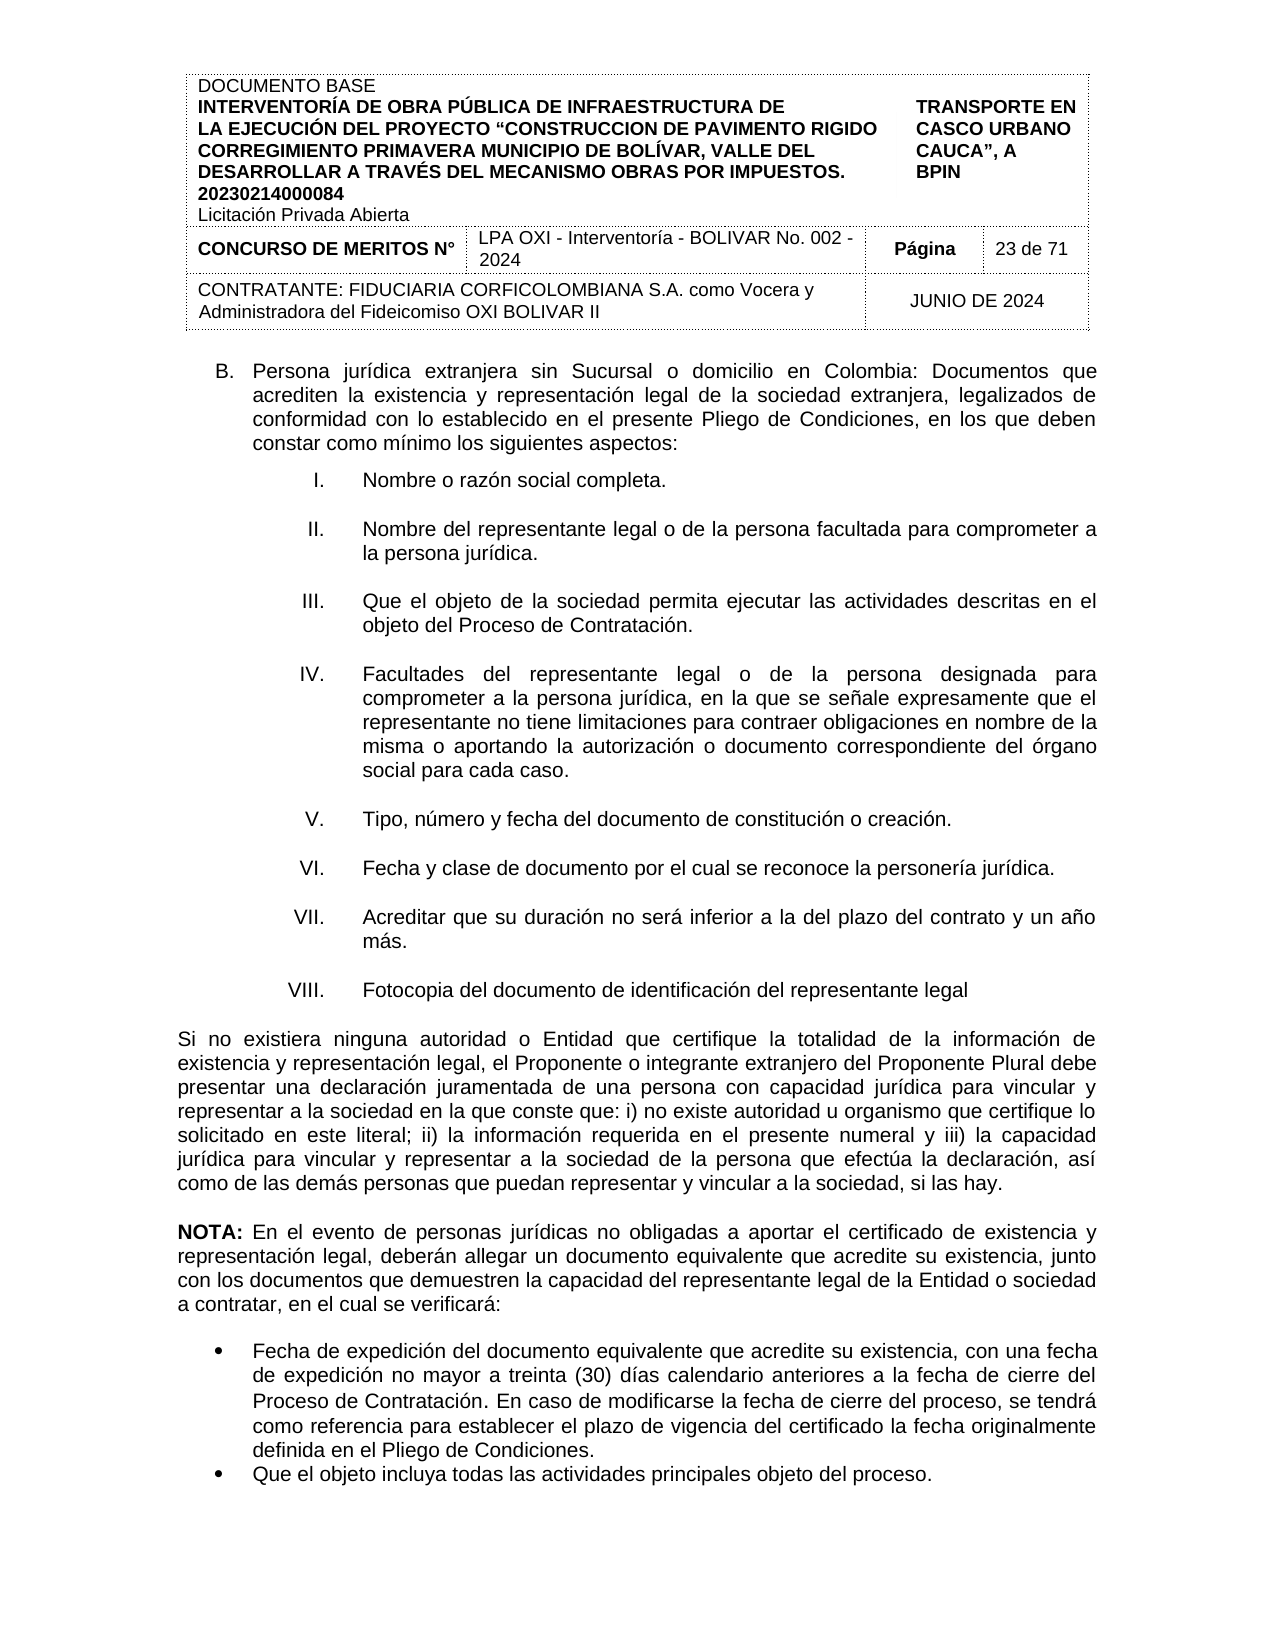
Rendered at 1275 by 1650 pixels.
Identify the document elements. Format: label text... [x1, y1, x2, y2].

text Si no existiera ninguna autoridad o Entidad que certifique la totalidad de la información de existencia y representación legal, el Proponente o integrante extranjero del Proponente Plural debe presentar una declaración juramentada de una persona con capacidad jurídica para vincular y representar a la sociedad en la que conste que: i) no existe autoridad u organismo que certifique lo solicitado en este literal; ii) la información requerida en el presente numeral y iii) la capacidad jurídica para vincular y representar a la sociedad de la persona que efectúa la declaración, así como de las demás personas que puedan representar y vincular a la sociedad, si las hay. [177, 1027, 1098, 1194]
list Que el objeto incluya todas las actividades principales objeto del proceso. [215, 1462, 1098, 1486]
list Fotocopia del documento de identificación del representante legal [325, 978, 1098, 1002]
text NOTA: En el evento de personas jurídicas no obligadas a aportar el certificado de existencia y representación legal, deberán allegar un documento equivalente que acredite su existencia, junto con los documentos que demuestren la capacidad del representante legal de la Entidad o sociedad a contratar, en el cual se verificará: [177, 1219, 1098, 1315]
list Nombre o razón social completa. [325, 467, 1098, 491]
list Tipo, número y fecha del documento de constitución o creación. [325, 807, 1098, 831]
list Nombre del representante legal o de la persona facultada para comprometer a la persona jurídica. [325, 516, 1098, 564]
list Que el objeto de la sociedad permita ejecutar las actividades descritas en el objeto del Proceso de Contratación. [325, 589, 1098, 637]
list Persona jurídica extranjera sin Sucursal o domicilio en Colombia: Documentos que acrediten la existencia y representación legal de la sociedad extranjera, legalizados de conformidad con lo establecido en el presente Pliego de Condiciones, en los que deben constar como mínimo los siguientes aspectos: [215, 359, 1098, 455]
list Acreditar que su duración no será inferior a la del plazo del contrato y un año más. [325, 905, 1098, 953]
list Fecha y clase de documento por el cual se reconoce la personería jurídica. [325, 856, 1098, 880]
list Facultades del representante legal o de la persona designada para comprometer a la persona jurídica, en la que se señale expresamente que el representante no tiene limitaciones para contraer obligaciones en nombre de la misma o aportando la autorización o documento correspondiente del órgano social para cada caso. [325, 662, 1098, 782]
list Fecha de expedición del documento equivalente que acredite su existencia, con una fecha de expedición no mayor a treinta (30) días calendario anteriores a la fecha de cierre del Proceso de Contratación. En caso de modificarse la fecha de cierre del proceso, se tendrá como referencia para establecer el plazo de vigencia del certificado la fecha originalmente definida en el Pliego de Condiciones. [215, 1339, 1098, 1462]
